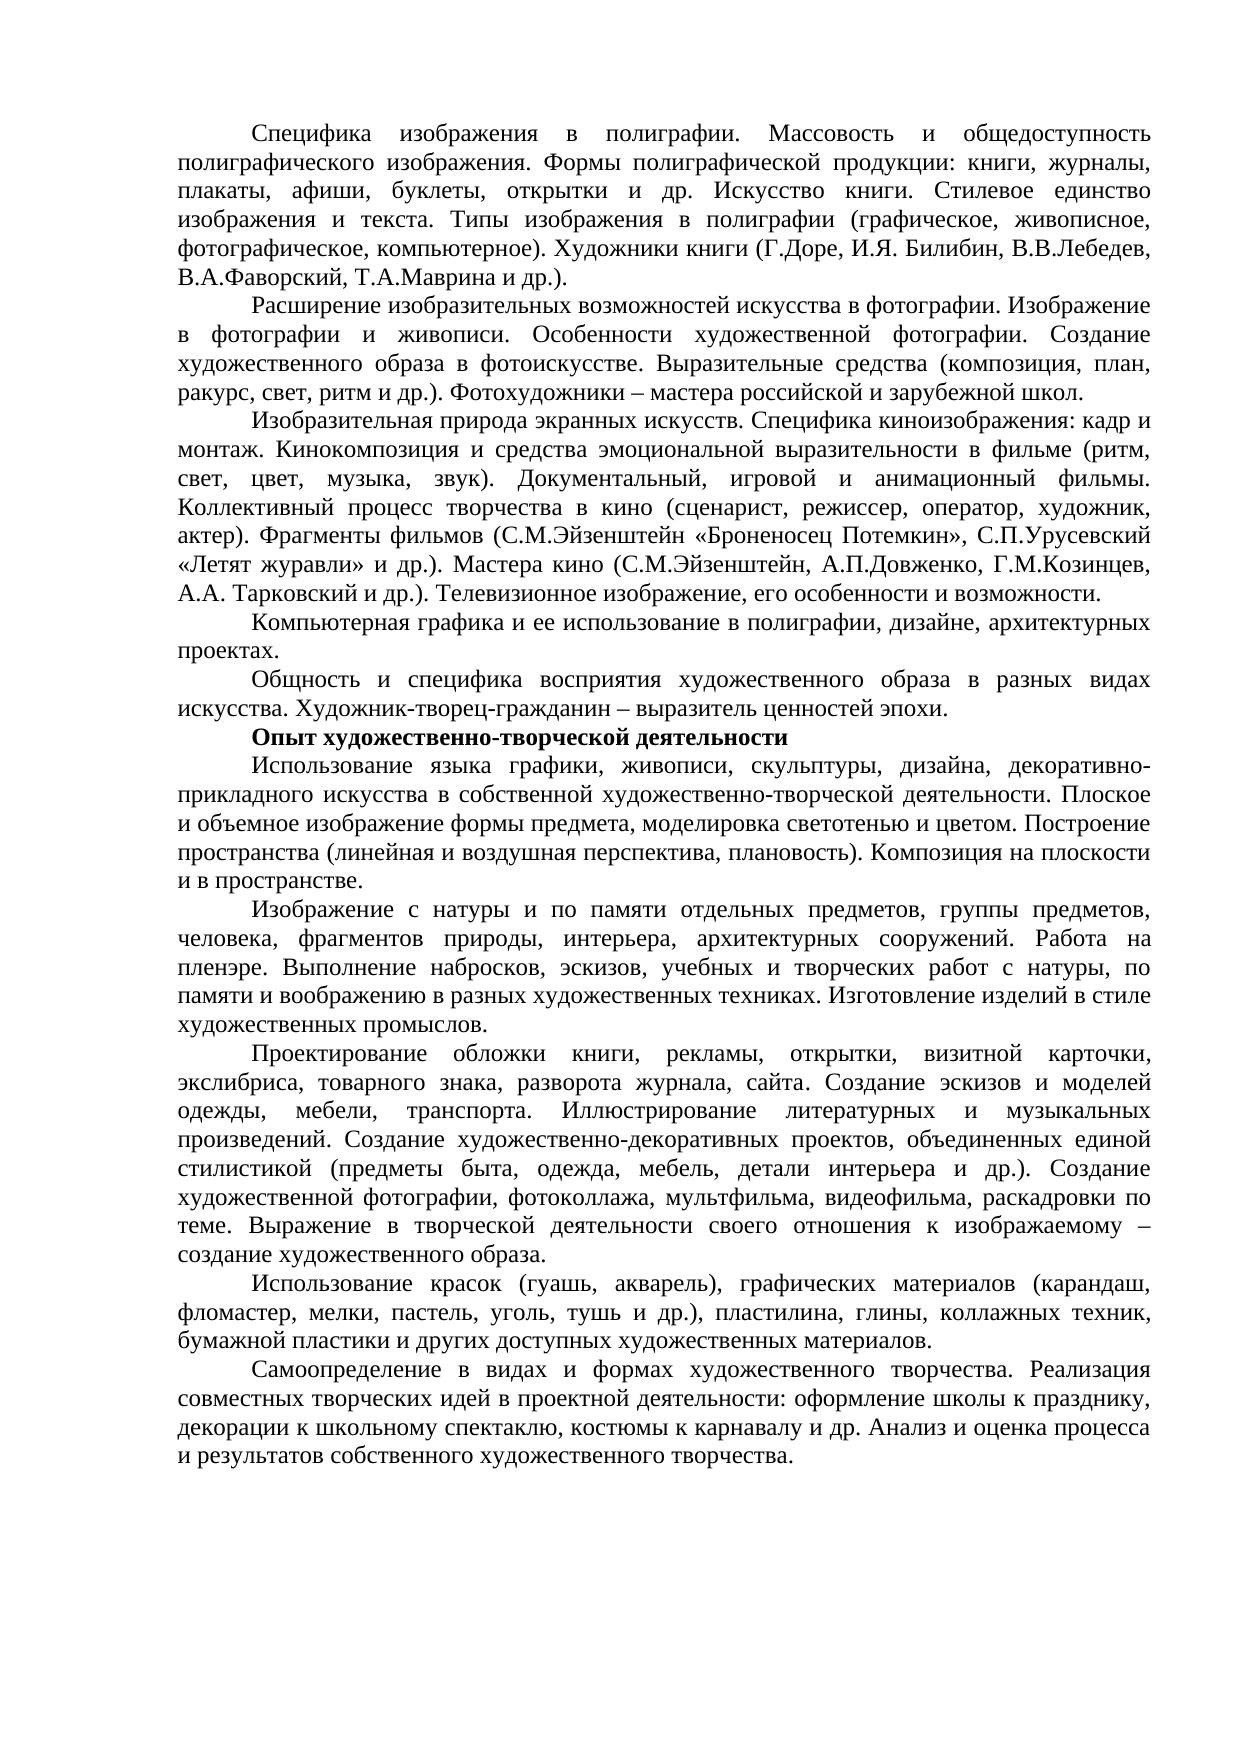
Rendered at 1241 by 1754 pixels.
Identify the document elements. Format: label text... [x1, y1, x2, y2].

text Проектирование обложки книги, рекламы, открытки, визитной карточки, экслибриса, товарного знака, разворота журнала, сайта. Создание эскизов и моделей одежды, мебели, транспорта. Иллюстрирование литературных и музыкальных произведений. Создание художественно-декоративных проектов, объединенных единой стилистикой (предметы быта, одежда, мебель, детали интерьера и др.). Создание художественной фотографии, фотоколлажа, мультфильма, видеофильма, раскадровки по теме. Выражение в творческой деятельности своего отношения к изображаемому – создание художественного образа. [177, 1038, 1152, 1268]
text Расширение изобразительных возможностей искусства в фотографии. Изображение в фотографии и живописи. Особенности художественной фотографии. Создание художественного образа в фотоискусстве. Выразительные средства (композиция, план, ракурс, свет, ритм и др.). Фотохудожники – мастера российской и зарубежной школ. [177, 291, 1152, 406]
text Изображение с натуры и по памяти отдельных предметов, группы предметов, человека, фрагментов природы, интерьера, архитектурных сооружений. Работа на пленэре. Выполнение набросков, эскизов, учебных и творческих работ с натуры, по памяти и воображению в разных художественных техниках. Изготовление изделий в стиле художественных промыслов. [177, 894, 1152, 1038]
text Компьютерная графика и ее использование в полиграфии, дизайне, архитектурных проектах. [177, 607, 1152, 664]
text Использование языка графики, живописи, скульптуры, дизайна, декоративно-прикладного искусства в собственной художественно-творческой деятельности. Плоское и объемное изображение формы предмета, моделировка светотенью и цветом. Построение пространства (линейная и воздушная перспектива, плановость). Композиция на плоскости и в пространстве. [177, 751, 1152, 894]
text Общность и специфика восприятия художественного образа в разных видах искусства. Художник-творец-гражданин – выразитель ценностей эпохи. [177, 664, 1152, 722]
text Опыт художественно-творческой деятельности [177, 722, 1152, 751]
text Изобразительная природа экранных искусств. Специфика киноизображения: кадр и монтаж. Кинокомпозиция и средства эмоциональной выразительности в фильме (ритм, свет, цвет, музыка, звук). Документальный, игровой и анимационный фильмы. Коллективный процесс творчества в кино (сценарист, режиссер, оператор, художник, актер). Фрагменты фильмов (С.М.Эйзенштейн «Броненосец Потемкин», С.П.Урусевский «Летят журавли» и др.). Мастера кино (С.М.Эйзенштейн, А.П.Довженко, Г.М.Козинцев, А.А. Тарковский и др.). Телевизионное изображение, его особенности и возможности. [177, 406, 1152, 607]
text Использование красок (гуашь, акварель), графических материалов (карандаш, фломастер, мелки, пастель, уголь, тушь и др.), пластилина, глины, коллажных техник, бумажной пластики и других доступных художественных материалов. [177, 1268, 1152, 1354]
text Самоопределение в видах и формах художественного творчества. Реализация совместных творческих идей в проектной деятельности: оформление школы к празднику, декорации к школьному спектаклю, костюмы к карнавалу и др. Анализ и оценка процесса и результатов собственного художественного творчества. [177, 1354, 1152, 1469]
text Специфика изображения в полиграфии. Массовость и общедоступность полиграфического изображения. Формы полиграфической продукции: книги, журналы, плакаты, афиши, буклеты, открытки и др. Искусство книги. Стилевое единство изображения и текста. Типы изображения в полиграфии (графическое, живописное, фотографическое, компьютерное). Художники книги (Г.Доре, И.Я. Билибин, В.В.Лебедев, В.А.Фаворский, Т.А.Маврина и др.). [177, 118, 1152, 291]
